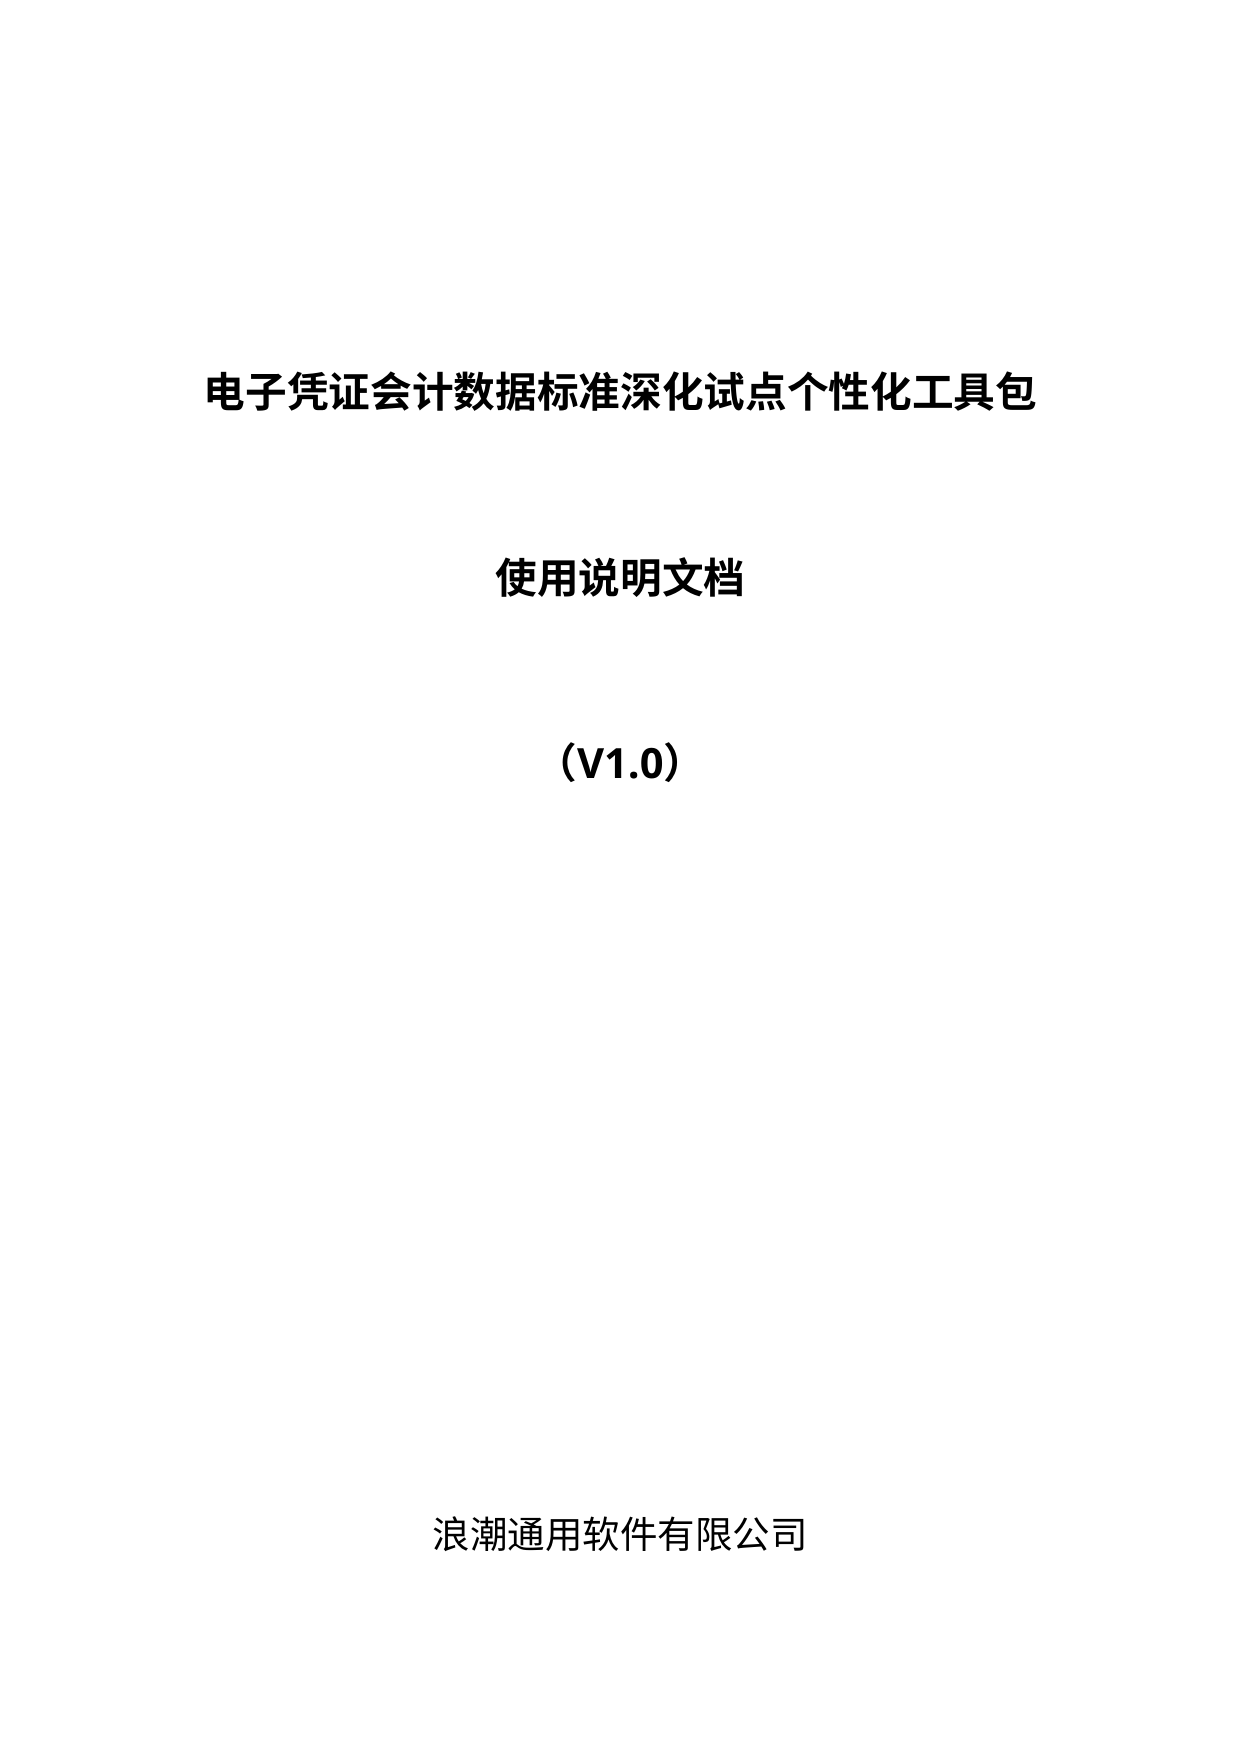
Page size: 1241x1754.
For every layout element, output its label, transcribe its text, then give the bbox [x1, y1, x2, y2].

text （V1.0） [187, 728, 1053, 793]
text 电子凭证会计数据标准深化试点个性化工具包 [187, 357, 1053, 422]
text 使用说明文档 [187, 543, 1053, 608]
text 浪潮通用软件有限公司 [187, 1499, 1053, 1564]
